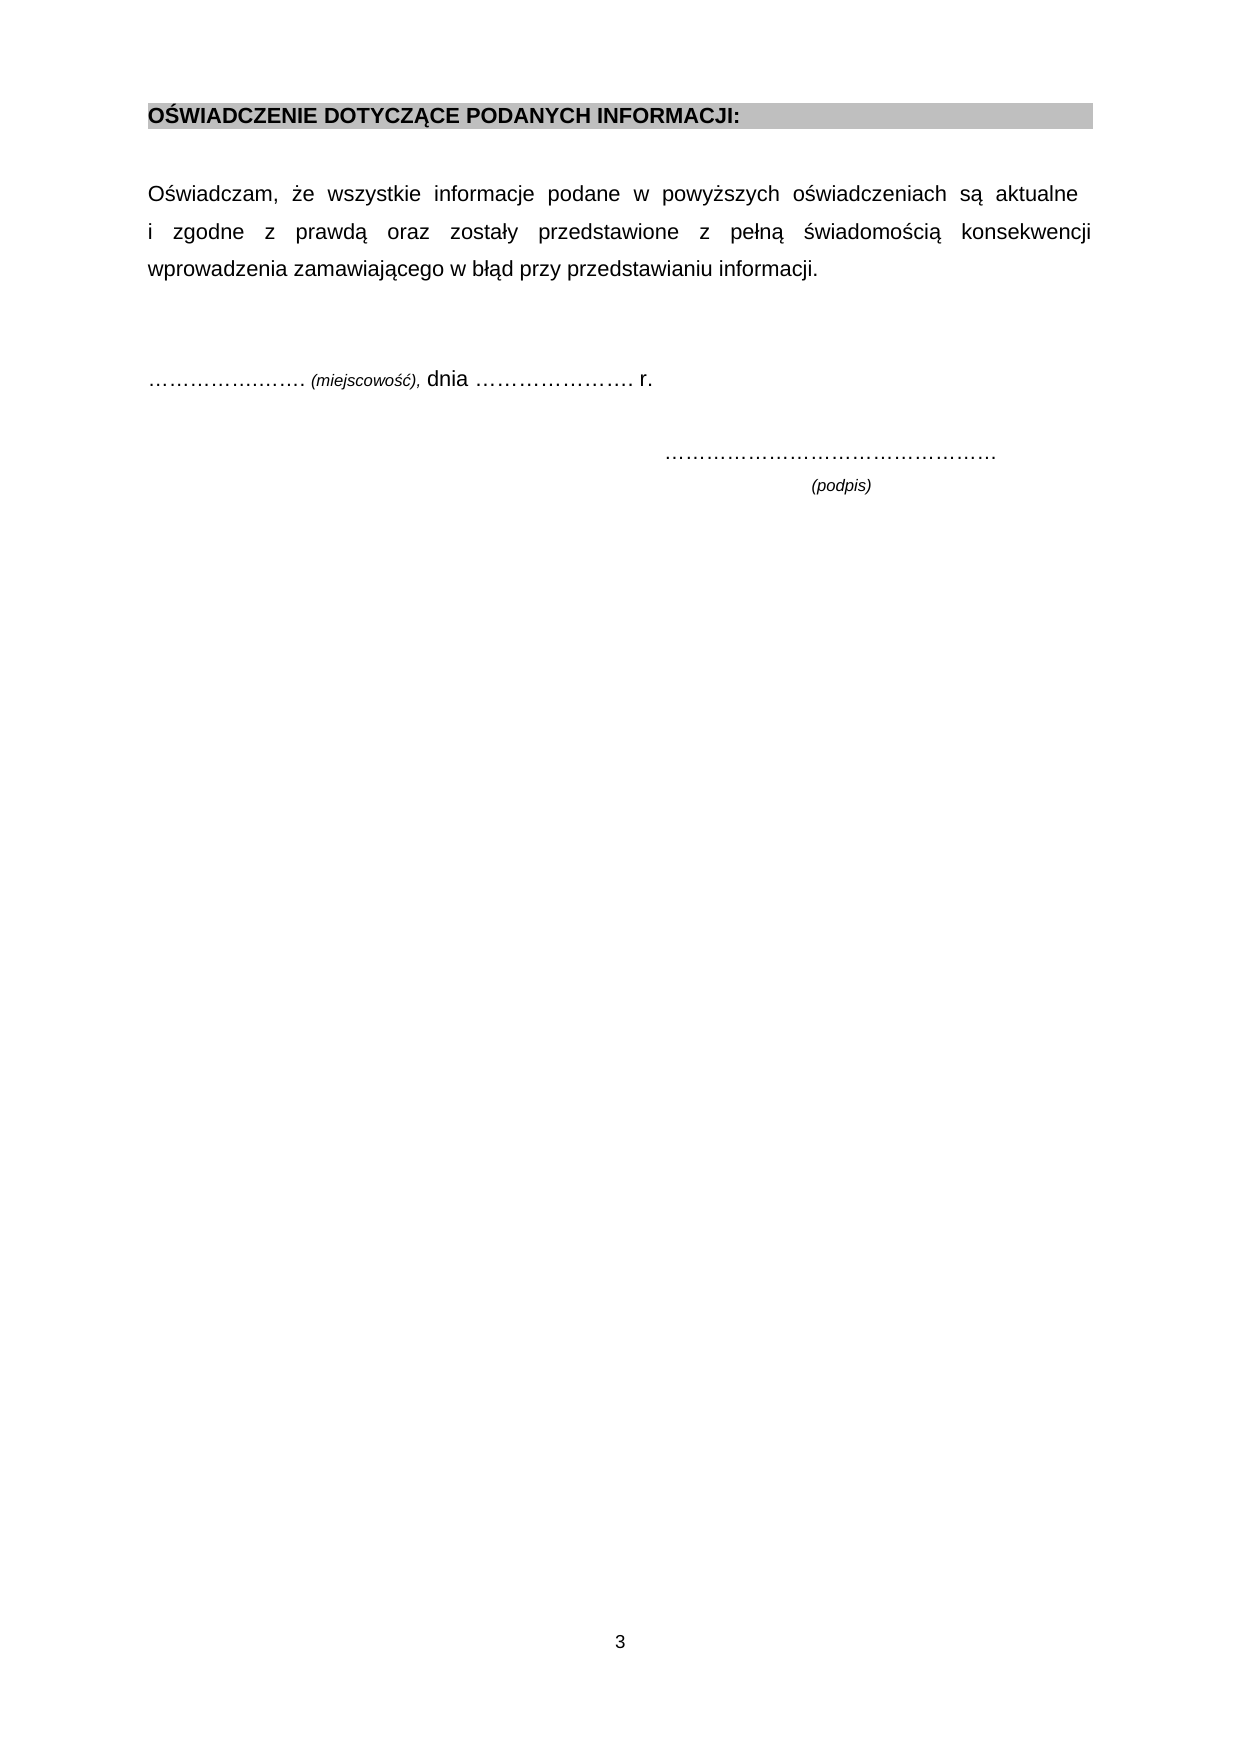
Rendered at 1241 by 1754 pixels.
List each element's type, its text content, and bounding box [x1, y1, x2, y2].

text ………………………………………… [148, 440, 1093, 464]
text Oświadczam, że wszystkie informacje podane w powyższych oświadczeniach są aktualne i zgodne z prawdą oraz zostały przedstawione z pełną świadomością konsekwencji wprowadzenia zamawiającego w błąd przy przedstawianiu informacji. [148, 181, 1093, 282]
text OŚWIADCZENIE DOTYCZĄCE PODANYCH INFORMACJI: [148, 103, 1093, 129]
text (podpis) [738, 476, 1093, 495]
text …………….……. (miejscowość), dnia …………………. r. [148, 366, 1093, 391]
